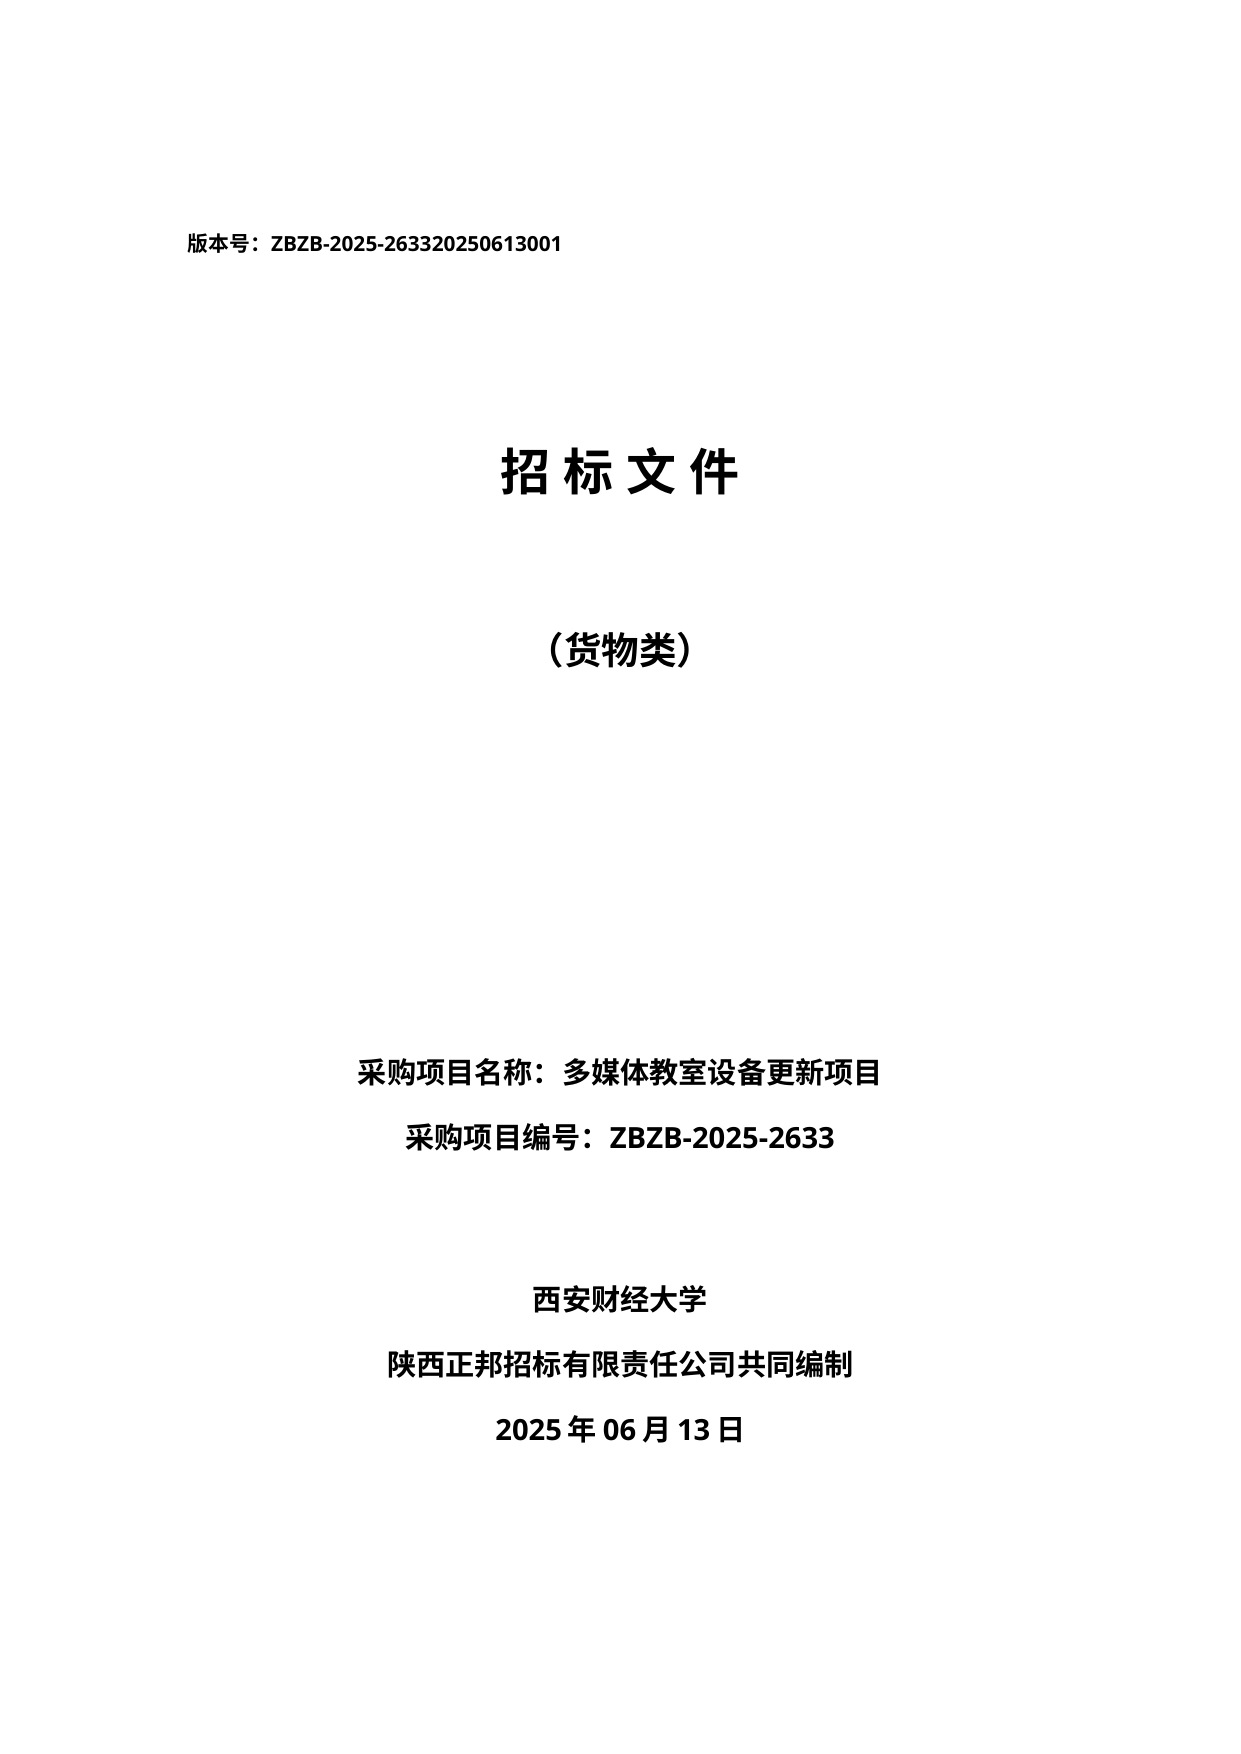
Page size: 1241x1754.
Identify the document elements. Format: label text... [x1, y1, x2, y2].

text 采购项目名称：多媒体教室设备更新项目 [187, 1039, 1053, 1104]
text 西安财经大学 [187, 1267, 1053, 1332]
text 版本号：ZBZB-2025-263320250613001 [187, 227, 1053, 422]
text （货物类） [187, 617, 1053, 1039]
text 陕西正邦招标有限责任公司共同编制 [187, 1332, 1053, 1397]
text 2025年06月13日 [187, 1397, 1053, 1462]
text 招 标 文 件 [187, 422, 1053, 617]
text 采购项目编号：ZBZB-2025-2633 [187, 1104, 1053, 1267]
